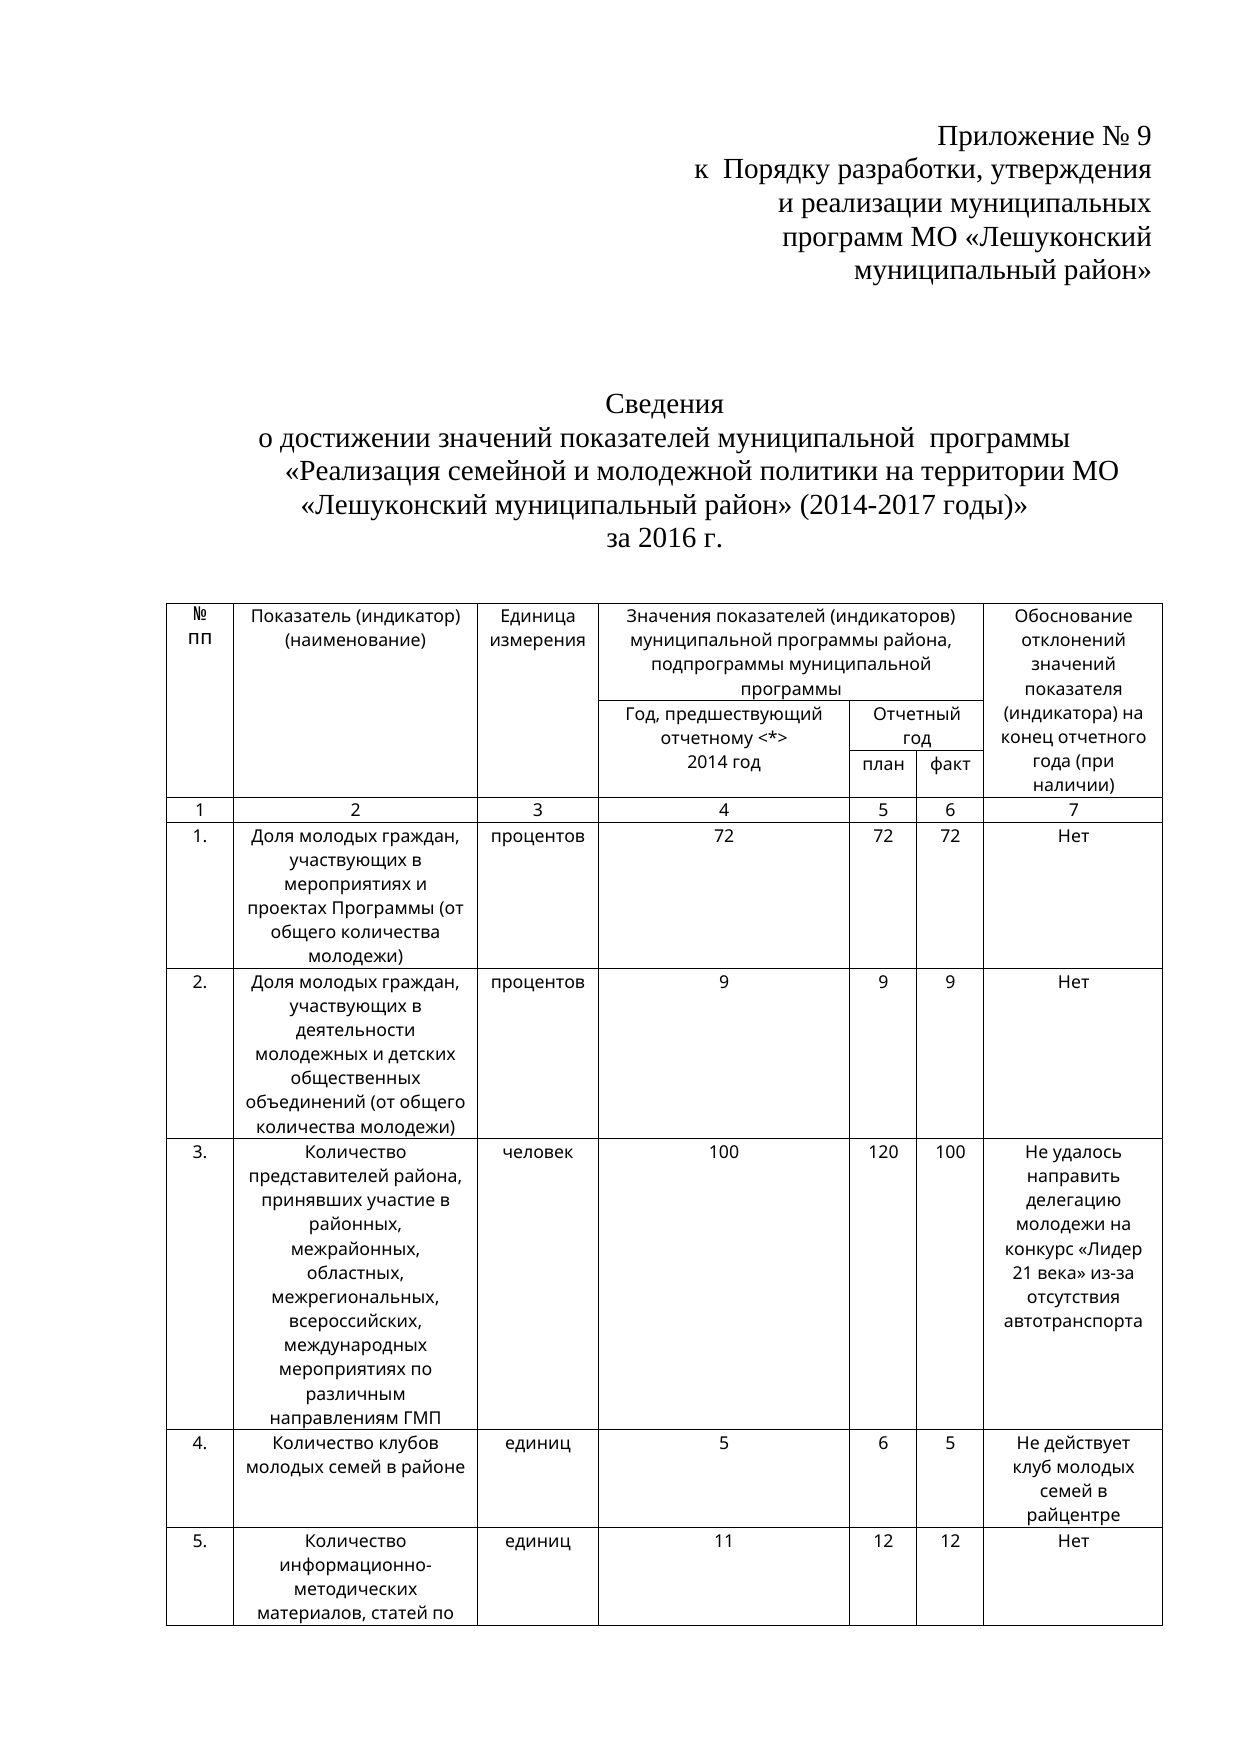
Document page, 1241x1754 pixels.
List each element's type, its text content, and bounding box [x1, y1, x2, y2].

table_cell Нет [984, 823, 1162, 968]
table_header № пп [167, 604, 233, 797]
text о достижении значений показателей муниципальной программы [177, 420, 1152, 453]
table_cell 9 [917, 969, 983, 1138]
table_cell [234, 1528, 477, 1625]
table_cell Год, предшествующий отчетному <*> 2014 год [599, 701, 849, 797]
table_cell 100 [599, 1139, 849, 1429]
table_cell Доля молодых граждан, участвующих в мероприятиях и проектах Программы (от общего количества молодежи) [234, 823, 477, 968]
text Сведения [177, 386, 1152, 420]
table_cell единиц [478, 1430, 598, 1527]
table_header Единица измерения [478, 604, 598, 797]
table_cell Доля молодых граждан, участвующих в деятельности молодежных и детских общественных объединений (от общего количества молодежи) [234, 969, 477, 1138]
table_cell 6 [917, 798, 983, 822]
table_cell 4. [167, 1430, 233, 1527]
table_cell 1 [167, 798, 233, 822]
table_cell Не действует клуб молодых семей в райцентре [984, 1430, 1162, 1527]
table_cell Количество представителей района, принявших участие в районных, межрайонных, областных, межрегиональных, всероссийских, международных мероприятиях по различным направлениям ГМП [234, 1139, 477, 1429]
table_cell 72 [917, 823, 983, 968]
text Приложение № 9 [177, 118, 1152, 152]
table_cell 9 [850, 969, 916, 1138]
table_header Значения показателей (индикаторов) муниципальной программы района, подпрограммы муниципальной программы [599, 604, 983, 700]
table_cell Не удалось направить делегацию молодежи на конкурс «Лидер 21 века» из-за отсутствия автотранспорта [984, 1139, 1162, 1429]
table_cell 9 [599, 969, 849, 1138]
table_cell 5. [167, 1528, 233, 1625]
table_cell процентов [478, 823, 598, 968]
table_header Обоснование отклонений значений показателя (индикатора) на конец отчетного года (при наличии) [984, 604, 1162, 797]
table_cell 6 [850, 1430, 916, 1527]
table_cell 3. [167, 1139, 233, 1429]
text программ МО «Лешуконский [177, 219, 1152, 252]
table_cell Нет [984, 969, 1162, 1138]
table_cell факт [917, 751, 983, 797]
text за 2016 г. [177, 521, 1152, 554]
table_cell 1. [167, 823, 233, 968]
table_cell 100 [917, 1139, 983, 1429]
table_cell 2. [167, 969, 233, 1138]
table_cell 11 [599, 1528, 849, 1625]
text и реализации муниципальных [177, 185, 1152, 219]
table_cell 12 [917, 1528, 983, 1625]
table_cell 4 [599, 798, 849, 822]
table_cell процентов [478, 969, 598, 1138]
table_cell 2 [234, 798, 477, 822]
table_cell 12 [850, 1528, 916, 1625]
table_cell 120 [850, 1139, 916, 1429]
table_cell 3 [478, 798, 598, 822]
table_cell 5 [850, 798, 916, 822]
table_header Показатель (индикатор) (наименование) [234, 604, 477, 797]
table_cell 5 [599, 1430, 849, 1527]
text муниципальный район» [177, 252, 1152, 286]
text к Порядку разработки, утверждения [177, 152, 1152, 185]
table_cell единиц [478, 1528, 598, 1625]
table_cell 7 [984, 798, 1162, 822]
table_cell 5 [917, 1430, 983, 1527]
table_cell план [850, 751, 916, 797]
table_cell Отчетный год [850, 701, 983, 750]
text «Реализация семейной и молодежной политики на территории МО «Лешуконский муниципальный район» (2014-2017 годы)» [177, 453, 1152, 521]
table_cell Нет [984, 1528, 1162, 1625]
table_cell 72 [850, 823, 916, 968]
table_cell 72 [599, 823, 849, 968]
table_cell человек [478, 1139, 598, 1429]
table_cell Количество клубов молодых семей в районе [234, 1430, 477, 1527]
